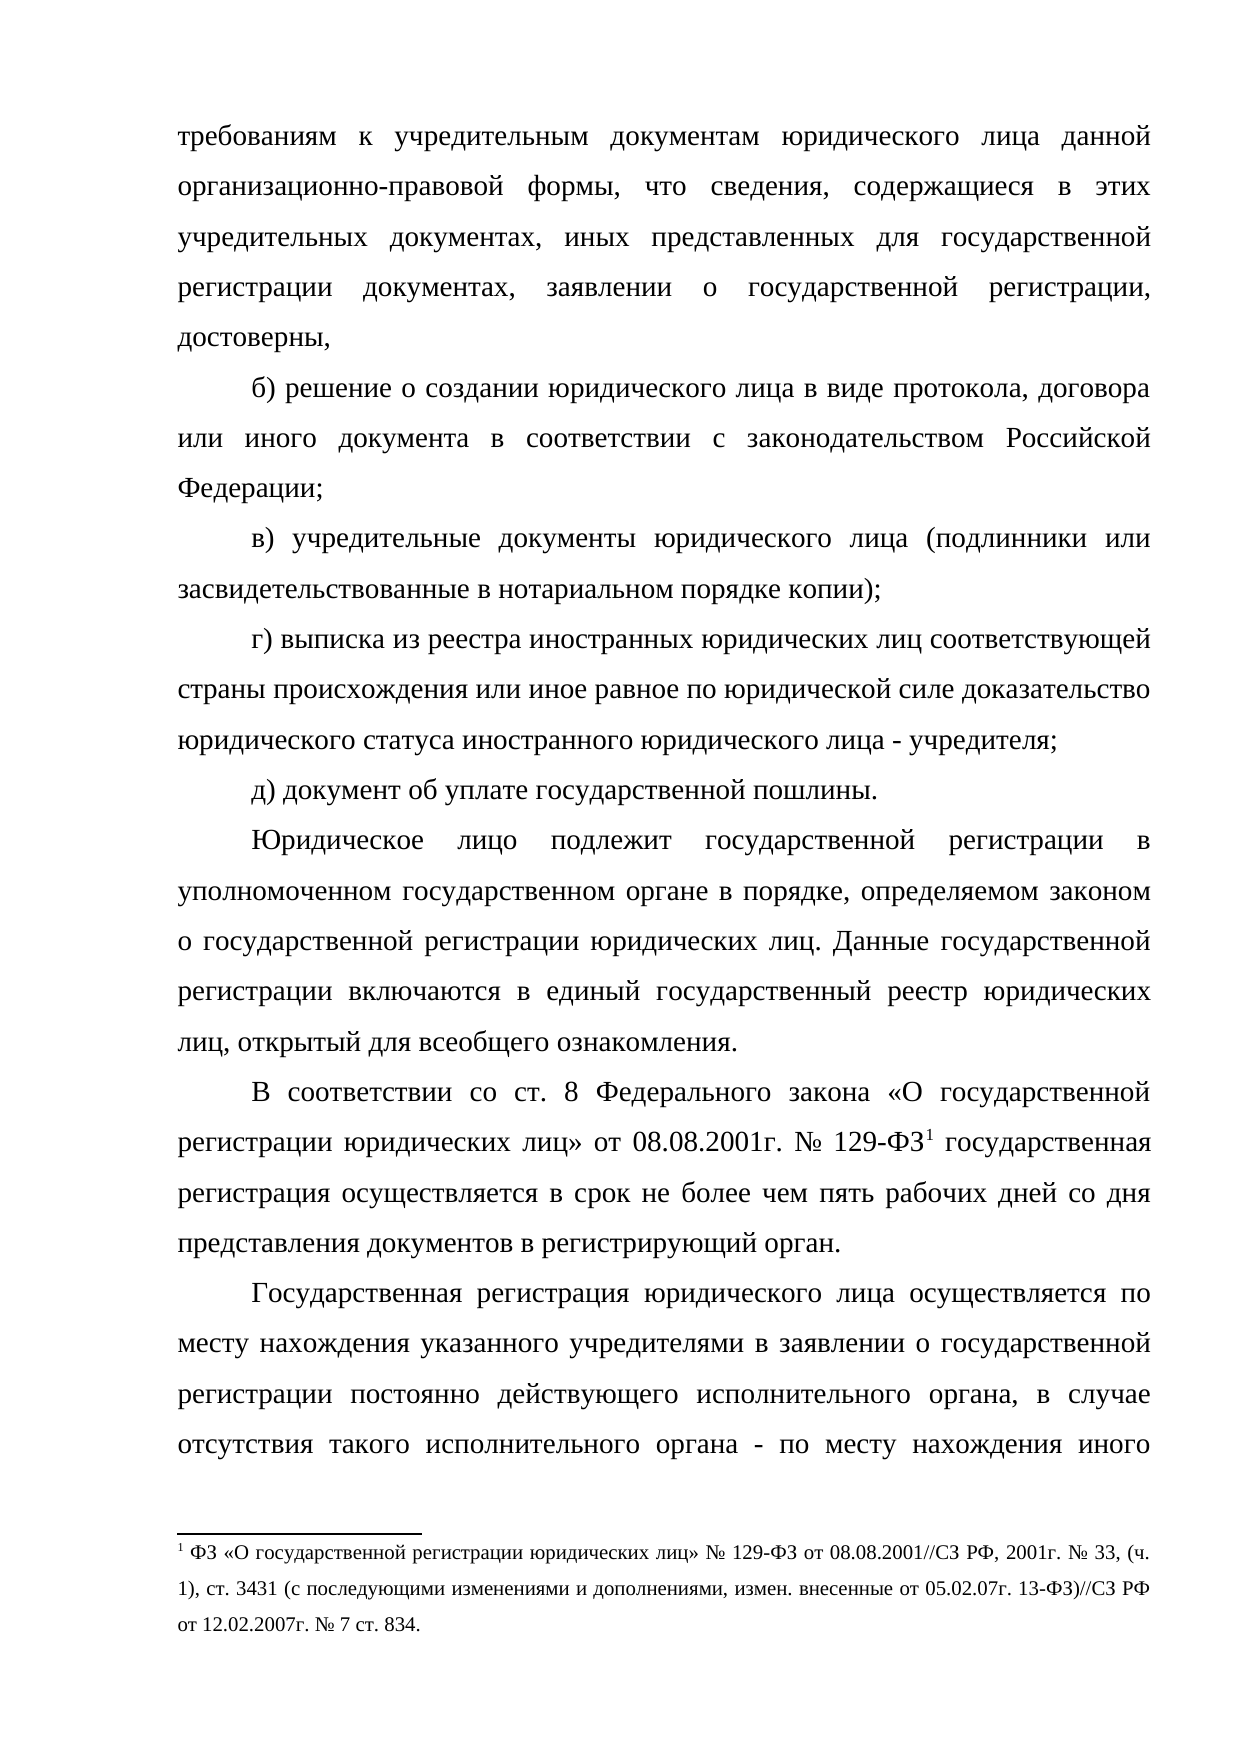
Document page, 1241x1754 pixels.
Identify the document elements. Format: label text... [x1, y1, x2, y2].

text Юридическое лицо подлежит государственной регистрации в уполномоченном государственном органе в порядке, определяемом законом о государственной регистрации юридических лиц. Данные государственной регистрации включаются в единый государственный реестр юридических лиц, открытый для всеобщего ознакомления. [177, 822, 1152, 1057]
text б) решение о создании юридического лица в виде протокола, договора или иного документа в соответствии с законодательством Российской Федерации; [177, 370, 1152, 504]
text В соответствии со ст. 8 Федерального закона «О государственной регистрации юридических лиц» от 08.08.2001г. № 129-ФЗ государственная регистрация осуществляется в срок не более чем пять рабочих дней со дня представления документов в регистрирующий орган. [177, 1074, 1152, 1258]
text д) документ об уплате государственной пошлины. [177, 772, 1152, 806]
text в) учредительные документы юридического лица (подлинники или засвидетельствованные в нотариальном порядке копии); [177, 521, 1152, 604]
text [177, 118, 1152, 353]
text г) выписка из реестра иностранных юридических лиц соответствующей страны происхождения или иное равное по юридической силе доказательство юридического статуса иностранного юридического лица - учредителя; [177, 621, 1152, 755]
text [177, 1275, 1152, 1460]
